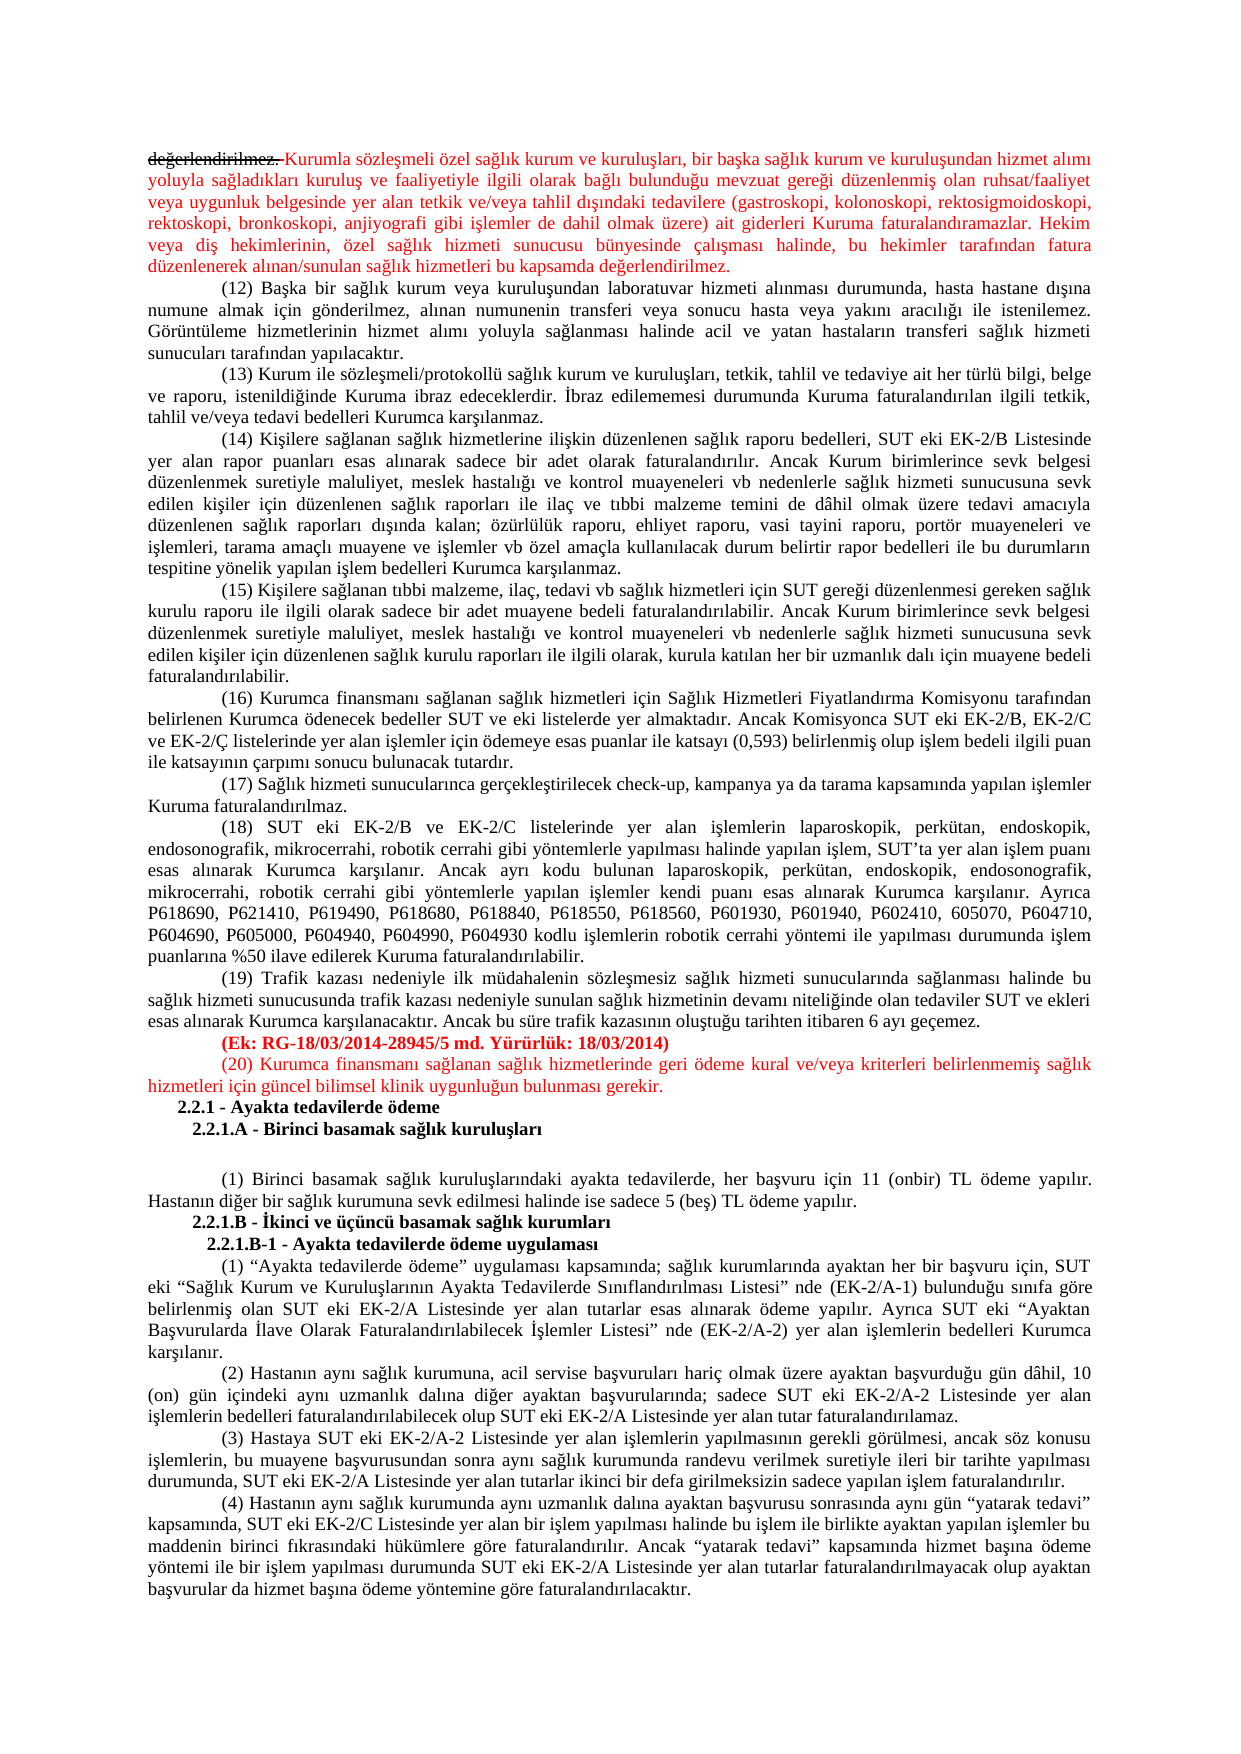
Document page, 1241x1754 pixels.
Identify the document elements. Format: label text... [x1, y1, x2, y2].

text (15) Kişilere sağlanan tıbbi malzeme, ilaç, tedavi vb sağlık hizmetleri için SUT gereği düzenlenmesi gereken sağlık kurulu raporu ile ilgili olarak sadece bir adet muayene bedeli faturalandırılabilir. Ancak Kurum birimlerince sevk belgesi düzenlenmek suretiyle maluliyet, meslek hastalığı ve kontrol muayeneleri vb nedenlerle sağlık hizmeti sunucusuna sevk edilen kişiler için düzenlenen sağlık kurulu raporları ile ilgili olarak, kurula katılan her bir uzmanlık dalı için muayene bedeli faturalandırılabilir. [148, 665, 1093, 773]
text (1) Birinci basamak sağlık kuruluşlarındaki ayakta tedavilerde, her başvuru için 11 (onbir) TL ödeme yapılır. Hastanın diğer bir sağlık kurumuna sevk edilmesi halinde ise sadece 5 (beş) TL ödeme yapılır. [148, 1254, 1093, 1298]
subtitle 2.2.1 - Ayakta tedavilerde ödeme [148, 1183, 1093, 1204]
text (12) Başka bir sağlık kurum veya kuruluşundan laboratuvar hizmeti alınması durumunda, hasta hastane dışına numune almak için gönderilmez, alınan numunenin transferi veya sonucu hasta veya yakını aracılığı ile istenilemez. Görüntüleme hizmetlerinin hizmet alımı yoluyla sağlanması halinde acil ve yatan hastaların transferi sağlık hizmeti sunucuları tarafından yapılacaktır. [148, 363, 1093, 449]
text (11) (Değişik:RG-10/04/2014-28968/1 md. Yürürlük:10/04/2014) Kurumla sözleşmeli özel sağlık kurum ve kuruluşları, bir başka sağlık kurum ve kuruluşundan hizmet alımı yoluyla sağladıkları tetkik ve/veya tahlil dışındaki tedavilere ait giderleri Kuruma faturalandıramazlar. Hekim veya diş hekimlerinin, özel sağlık hizmeti sunucusu bünyesinde çalışması halinde, bu hekimler tarafından fatura düzenlenerek alınan/sunulan sağlık hizmetleri bu kapsamda değerlendirilmez. Kurumla sözleşmeli özel sağlık kurum ve kuruluşları, bir başka sağlık kurum ve kuruluşundan hizmet alımı yoluyla sağladıkları kuruluş ve faaliyetiyle ilgili olarak bağlı bulunduğu mevzuat gereği düzenlenmiş olan ruhsat/faaliyet veya uygunluk belgesinde yer alan tetkik ve/veya tahlil dışındaki tedavilere (gastroskopi, kolonoskopi, rektosigmoidoskopi, rektoskopi, bronkoskopi, anjiyografi gibi işlemler de dahil olmak üzere) ait giderleri Kuruma faturalandıramazlar. Hekim veya diş hekimlerinin, özel sağlık hizmeti sunucusu bünyesinde çalışması halinde, bu hekimler tarafından fatura düzenlenerek alınan/sunulan sağlık hizmetleri bu kapsamda değerlendirilmez. [148, 204, 1093, 363]
subtitle 2.2.1.B-1 - Ayakta tedavilerde ödeme uygulaması [148, 1319, 1093, 1341]
text (Ek: RG-18/03/2014-28945/5 md. Yürürlük: 18/03/2014) [148, 1118, 1093, 1139]
text (20) Kurumca finansmanı sağlanan sağlık hizmetlerinde geri ödeme kural ve/veya kriterleri belirlenmemiş sağlık hizmetleri için güncel bilimsel klinik uygunluğun bulunması gerekir. [148, 1139, 1093, 1183]
text (18) SUT eki EK-2/B ve EK-2/C listelerinde yer alan işlemlerin laparoskopik, perkütan, endoskopik, endosonografik, mikrocerrahi, robotik cerrahi gibi yöntemlerle yapılması halinde yapılan işlem, SUT’ta yer alan işlem puanı esas alınarak Kurumca karşılanır. Ancak ayrı kodu bulunan laparoskopik, perkütan, endoskopik, endosonografik, mikrocerrahi, robotik cerrahi gibi yöntemlerle yapılan işlemler kendi puanı esas alınarak Kurumca karşılanır. Ayrıca P618690, P621410, P619490, P618680, P618840, P618550, P618560, P601930, P601940, P602410, 605070, P604710, P604690, P605000, P604940, P604990, P604930 kodlu işlemlerin robotik cerrahi yöntemi ile yapılması durumunda işlem puanlarına %50 ilave edilerek Kuruma faturalandırılabilir. [148, 902, 1093, 1053]
text (2) Hastanın aynı sağlık kurumuna, acil servise başvuruları hariç olmak üzere ayaktan başvurduğu gün dâhil, 10 (on) gün içindeki aynı uzmanlık dalına diğer ayaktan başvurularında; sadece SUT eki EK-2/A-2 Listesinde yer alan işlemlerin bedelleri faturalandırılabilecek olup SUT eki EK-2/A Listesinde yer alan tutar faturalandırılamaz. [148, 1448, 1093, 1513]
text (19) Trafik kazası nedeniyle ilk müdahalenin sözleşmesiz sağlık hizmeti sunucularında sağlanması halinde bu sağlık hizmeti sunucusunda trafik kazası nedeniyle sunulan sağlık hizmetinin devamı niteliğinde olan tedaviler SUT ve ekleri esas alınarak Kurumca karşılanacaktır. Ancak bu süre trafik kazasının oluştuğu tarihten itibaren 6 ayı geçemez. [148, 1053, 1093, 1118]
text (16) Kurumca finansmanı sağlanan sağlık hizmetleri için Sağlık Hizmetleri Fiyatlandırma Komisyonu tarafından belirlenen Kurumca ödenecek bedeller SUT ve eki listelerde yer almaktadır. Ancak Komisyonca SUT eki EK-2/B, EK-2/C ve EK-2/Ç listelerinde yer alan işlemler için ödemeye esas puanlar ile katsayı (0,593) belirlenmiş olup işlem bedeli ilgili puan ile katsayının çarpımı sonucu bulunacak tutardır. [148, 773, 1093, 859]
text (13) Kurum ile sözleşmeli/protokollü sağlık kurum ve kuruluşları, tetkik, tahlil ve tedaviye ait her türlü bilgi, belge ve raporu, istenildiğinde Kuruma ibraz edeceklerdir. İbraz edilememesi durumunda Kuruma faturalandırılan ilgili tetkik, tahlil ve/veya tedavi bedelleri Kurumca karşılanmaz. [148, 449, 1093, 514]
text (14) Kişilere sağlanan sağlık hizmetlerine ilişkin düzenlenen sağlık raporu bedelleri, SUT eki EK-2/B Listesinde yer alan rapor puanları esas alınarak sadece bir adet olarak faturalandırılır. Ancak Kurum birimlerince sevk belgesi düzenlenmek suretiyle maluliyet, meslek hastalığı ve kontrol muayeneleri vb nedenlerle sağlık hizmeti sunucusuna sevk edilen kişiler için düzenlenen sağlık raporları ile ilaç ve tıbbi malzeme temini de dâhil olmak üzere tedavi amacıyla düzenlenen sağlık raporları dışında kalan; özürlülük raporu, ehliyet raporu, vasi tayini raporu, portör muayeneleri ve işlemleri, tarama amaçlı muayene ve işlemler vb özel amaçla kullanılacak durum belirtir rapor bedelleri ile bu durumların tespitine yönelik yapılan işlem bedelleri Kurumca karşılanmaz. [148, 514, 1093, 665]
text (3) Hastaya SUT eki EK-2/A-2 Listesinde yer alan işlemlerin yapılmasının gerekli görülmesi, ancak söz konusu işlemlerin, bu muayene başvurusundan sonra aynı sağlık kurumunda randevu verilmek suretiyle ileri bir tarihte yapılması durumunda, SUT eki EK-2/A Listesinde yer alan tutarlar ikinci bir defa girilmeksizin sadece yapılan işlem faturalandırılır. [148, 1513, 1093, 1578]
text (1) “Ayakta tedavilerde ödeme” uygulaması kapsamında; sağlık kurumlarında ayaktan her bir başvuru için, SUT eki “Sağlık Kurum ve Kuruluşlarının Ayakta Tedavilerde Sınıflandırılması Listesi” nde (EK-2/A-1) bulunduğu sınıfa göre belirlenmiş olan SUT eki EK-2/A Listesinde yer alan tutarlar esas alınarak ödeme yapılır. Ayrıca SUT eki “Ayaktan Başvurularda İlave Olarak Faturalandırılabilecek İşlemler Listesi” nde (EK-2/A-2) yer alan işlemlerin bedelleri Kurumca karşılanır. [148, 1341, 1093, 1448]
subtitle 2.2.1.B - İkinci ve üçüncü basamak sağlık kurumları [148, 1298, 1093, 1319]
subtitle 2.2.1.A - Birinci basamak sağlık kuruluşları [148, 1204, 1093, 1226]
text (17) Sağlık hizmeti sunucularınca gerçekleştirilecek check-up, kampanya ya da tarama kapsamında yapılan işlemler Kuruma faturalandırılmaz. [148, 859, 1093, 902]
